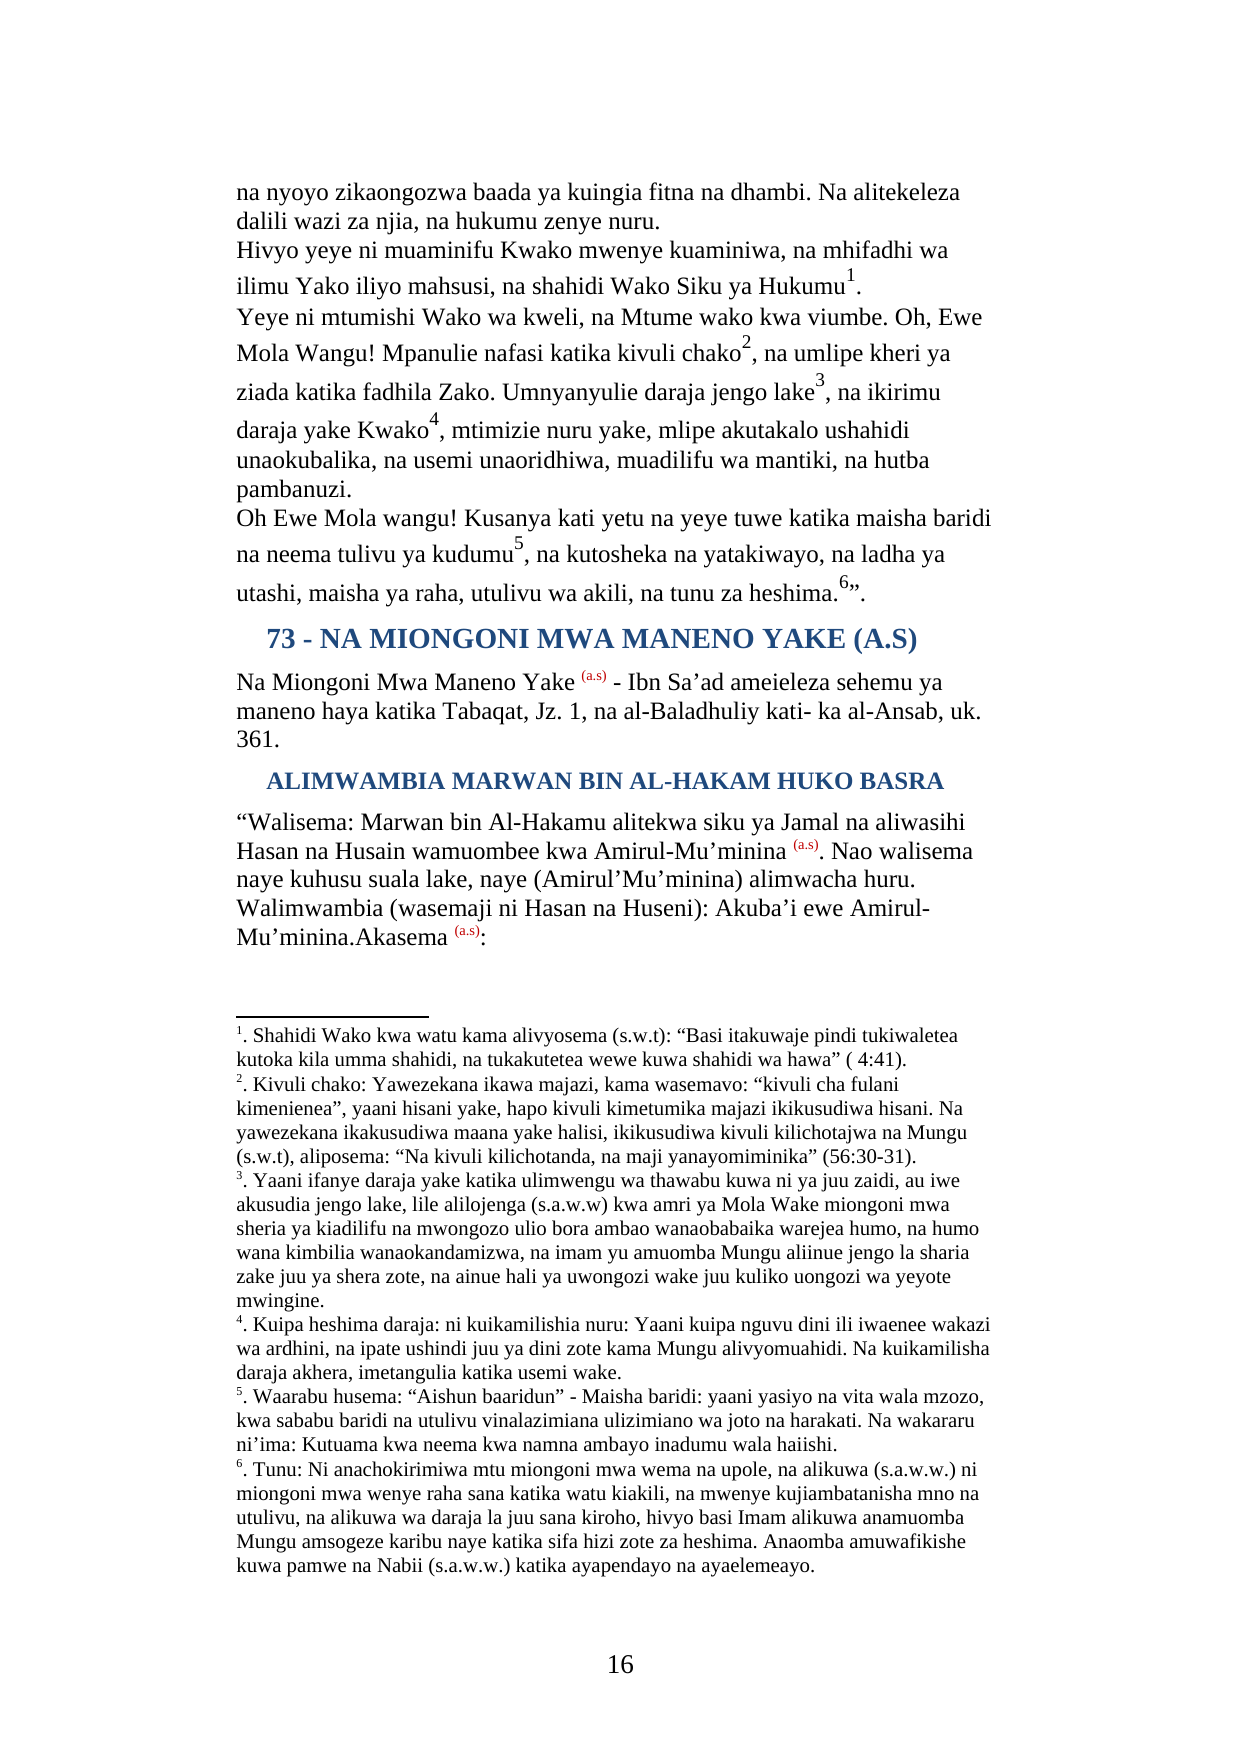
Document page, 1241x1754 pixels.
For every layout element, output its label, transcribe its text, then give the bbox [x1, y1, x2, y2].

subtitle ALIMWAMBIA MARWAN BIN AL-HAKAM HUKO BASRA [236, 766, 1004, 794]
text “Walisema: Marwan bin Al-Hakamu alitekwa siku ya Jamal na aliwasihi Hasan na Husain wamuombee kwa Amirul-Mu’minina (a.s). Nao walisema naye kuhusu suala lake, naye (Amirul’Mu’minina) alimwacha huru. Walimwambia (wasemaji ni Hasan na Huseni): Akuba’i ewe Amirul- Mu’minina.Akasema (a.s): [236, 807, 1004, 951]
text Yeye ni mtumishi Wako wa kweli, na Mtume wako kwa viumbe. Oh, Ewe Mola Wangu! Mpanulie nafasi katika kivuli chako, na umlipe kheri ya ziada katika fadhila Zako. Umnyanyulie daraja jengo lake, na ikirimu daraja yake Kwako, mtimizie nuru yake, mlipe akutakalo ushahidi unaokubalika, na usemi unaoridhiwa, muadilifu wa mantiki, na hutba pambanuzi. [236, 302, 1004, 503]
subtitle 73 - NA MIONGONI MWA MANENO YAKE (A.S) [236, 621, 1004, 654]
text Hivyo yeye ni muaminifu Kwako mwenye kuaminiwa, na mhifadhi wa ilimu Yako iliyo mahsusi, na shahidi Wako Siku ya Hukumu. [236, 235, 1004, 302]
text Na Miongoni Mwa Maneno Yake (a.s) - Ibn Sa’ad ameieleza sehemu ya maneno haya katika Tabaqat, Jz. 1, na al-Baladhuliy kati- ka al-Ansab, uk. 361. [236, 667, 1004, 753]
text Oh Ewe Mola wangu! Kusanya kati yetu na yeye tuwe katika maisha baridi na neema tulivu ya kudumu, na kutosheka na yatakiwayo, na ladha ya utashi, maisha ya raha, utulivu wa akili, na tunu za heshima.”. [236, 503, 1004, 608]
